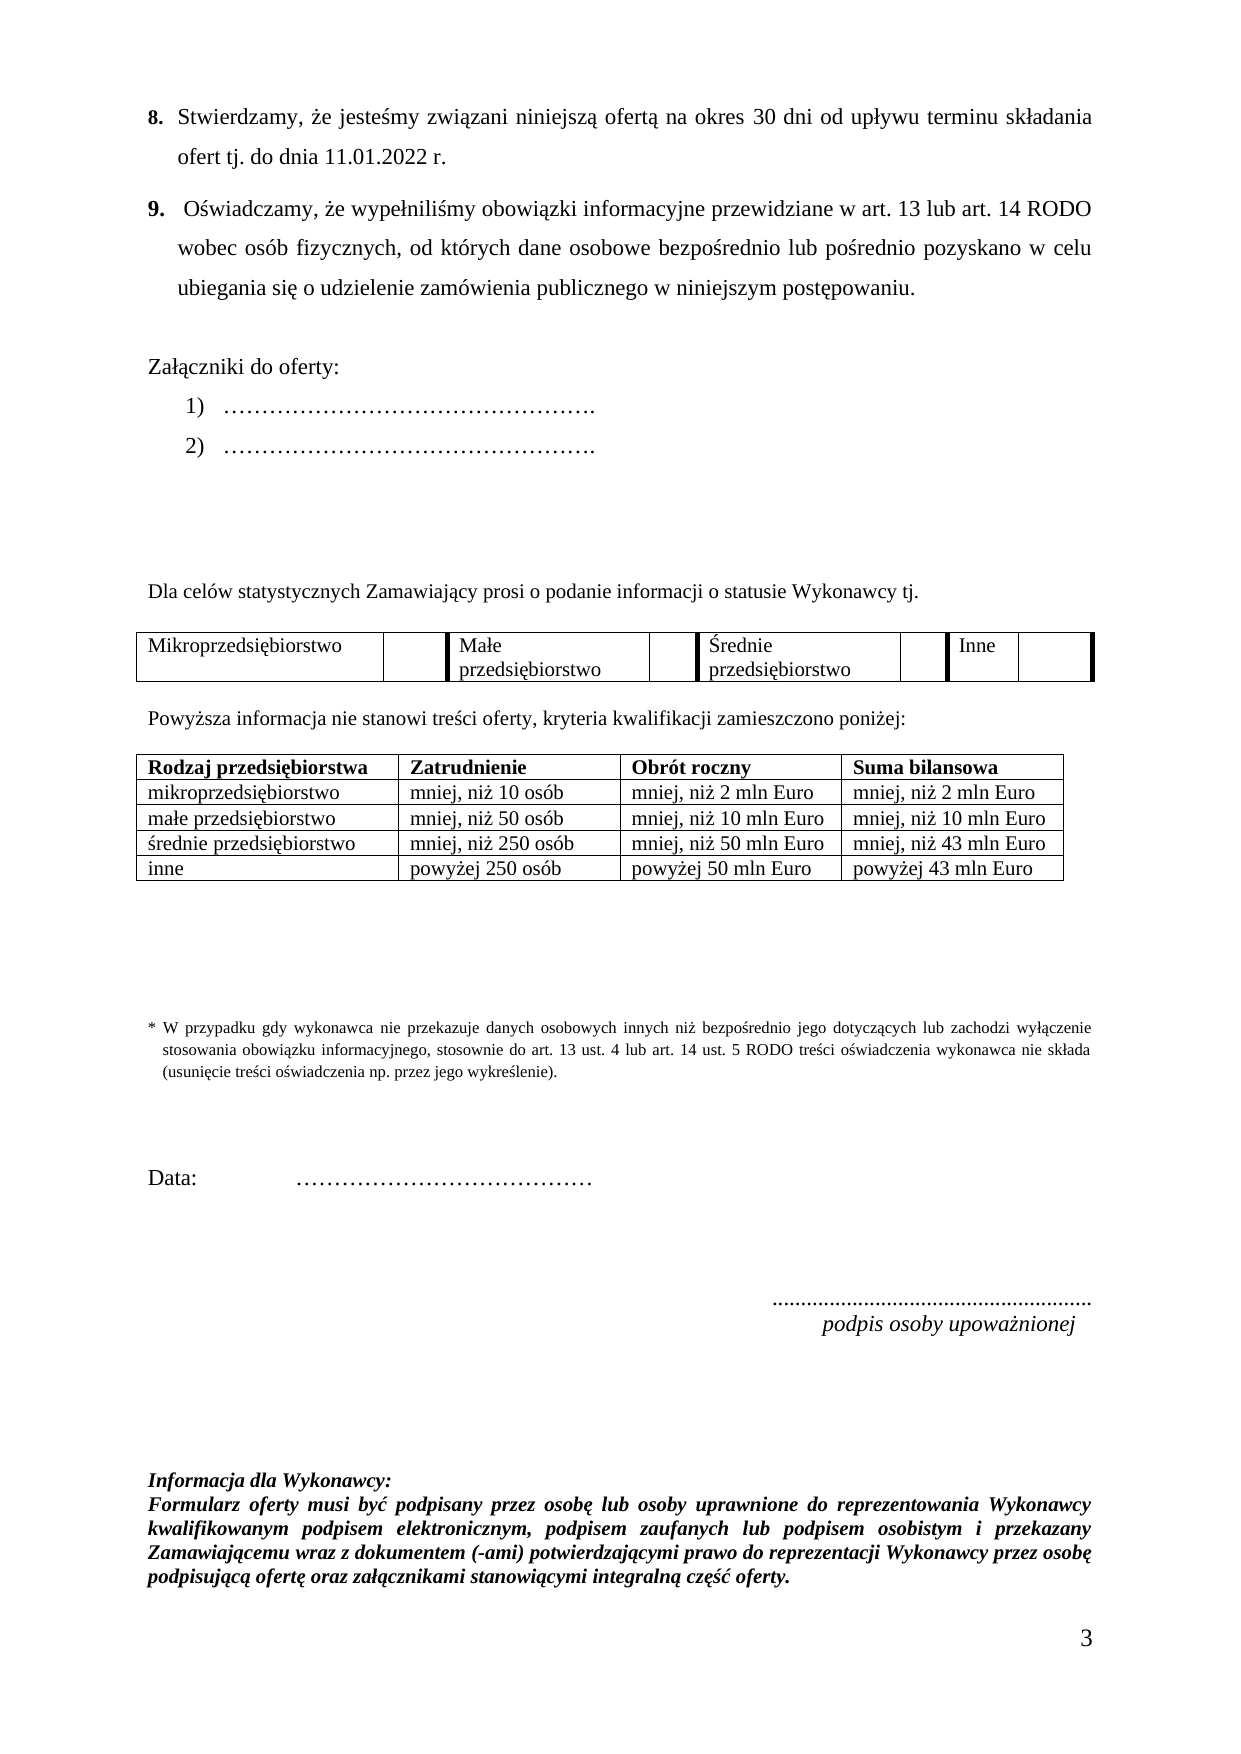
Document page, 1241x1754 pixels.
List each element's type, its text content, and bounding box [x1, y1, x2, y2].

table_header Suma bilansowa [842, 755, 1063, 779]
table_cell mniej, niż 50 mln Euro [621, 831, 841, 854]
list Oświadczamy, że wypełniliśmy obowiązki informacyjne przewidziane w art. 13 lub art. 14 RODO wobec osób fizycznych, od których dane osobowe bezpośrednio lub pośrednio pozyskano w celu ubiegania się o udzielenie zamówienia publicznego w niniejszym postępowaniu. [148, 195, 1093, 300]
text Dla celów statystycznych Zamawiający prosi o podanie informacji o statusie Wykonawcy tj. [148, 579, 1093, 603]
table_cell mniej, niż 10 osób [399, 780, 620, 804]
table_cell powyżej 43 mln Euro [842, 856, 1063, 880]
table_cell mniej, niż 50 osób [399, 805, 620, 829]
table_header Obrót roczny [621, 755, 841, 779]
table_header Inne [950, 633, 1018, 681]
text Data: ………………………………… [148, 1164, 1093, 1190]
table_header [1019, 633, 1090, 681]
table_cell mniej, niż 10 mln Euro [842, 805, 1063, 829]
table_cell małe przedsiębiorstwo [137, 805, 398, 829]
table_cell powyżej 250 osób [399, 856, 620, 880]
text Formularz oferty musi być podpisany przez osobę lub osoby uprawnione do reprezentowania Wykonawcy kwalifikowanym podpisem elektronicznym, podpisem zaufanych lub podpisem osobistym i przekazany Zamawiającemu wraz z dokumentem (-ami) potwierdzającymi prawo do reprezentacji Wykonawcy przez osobę podpisującą ofertę oraz załącznikami stanowiącymi integralną część oferty. [148, 1492, 1093, 1588]
table_cell mniej, niż 250 osób [399, 831, 620, 854]
table_cell mniej, niż 2 mln Euro [621, 780, 841, 804]
list …………………………………………. [185, 392, 1093, 419]
table_cell mikroprzedsiębiorstwo [137, 780, 398, 804]
table_header Rodzaj przedsiębiorstwa [137, 755, 398, 779]
table_header Średnie przedsiębiorstwo [700, 633, 900, 681]
list …………………………………………. [185, 432, 1093, 458]
text ........................................................ [148, 1284, 1093, 1310]
text * W przypadku gdy wykonawca nie przekazuje danych osobowych innych niż bezpośrednio jego dotyczących lub zachodzi wyłączenie stosowania obowiązku informacyjnego, stosownie do art. 13 ust. 4 lub art. 14 ust. 5 RODO treści oświadczenia wykonawca nie składa (usunięcie treści oświadczenia np. przez jego wykreślenie). [148, 1018, 1093, 1081]
table_cell powyżej 50 mln Euro [621, 856, 841, 880]
table_header [650, 633, 695, 681]
text podpis osoby upoważnionej [148, 1310, 1093, 1336]
list Stwierdzamy, że jesteśmy związani niniejszą ofertą na okres 30 dni od upływu terminu składania ofert tj. do dnia 11.01.2022 r. [148, 103, 1093, 169]
text Informacja dla Wykonawcy: [148, 1468, 1093, 1492]
table_header [901, 633, 945, 681]
table_cell inne [137, 856, 398, 880]
table_header [384, 633, 445, 681]
table_header Mikroprzedsiębiorstwo [137, 633, 383, 681]
table_cell średnie przedsiębiorstwo [137, 831, 398, 854]
table_cell mniej, niż 10 mln Euro [621, 805, 841, 829]
table_header Małe przedsiębiorstwo [450, 633, 649, 681]
table_header Zatrudnienie [399, 755, 620, 779]
text Powyższa informacja nie stanowi treści oferty, kryteria kwalifikacji zamieszczono poniżej: [148, 706, 1093, 730]
table_cell mniej, niż 43 mln Euro [842, 831, 1063, 854]
text Załączniki do oferty: [148, 353, 1093, 379]
table_cell mniej, niż 2 mln Euro [842, 780, 1063, 804]
